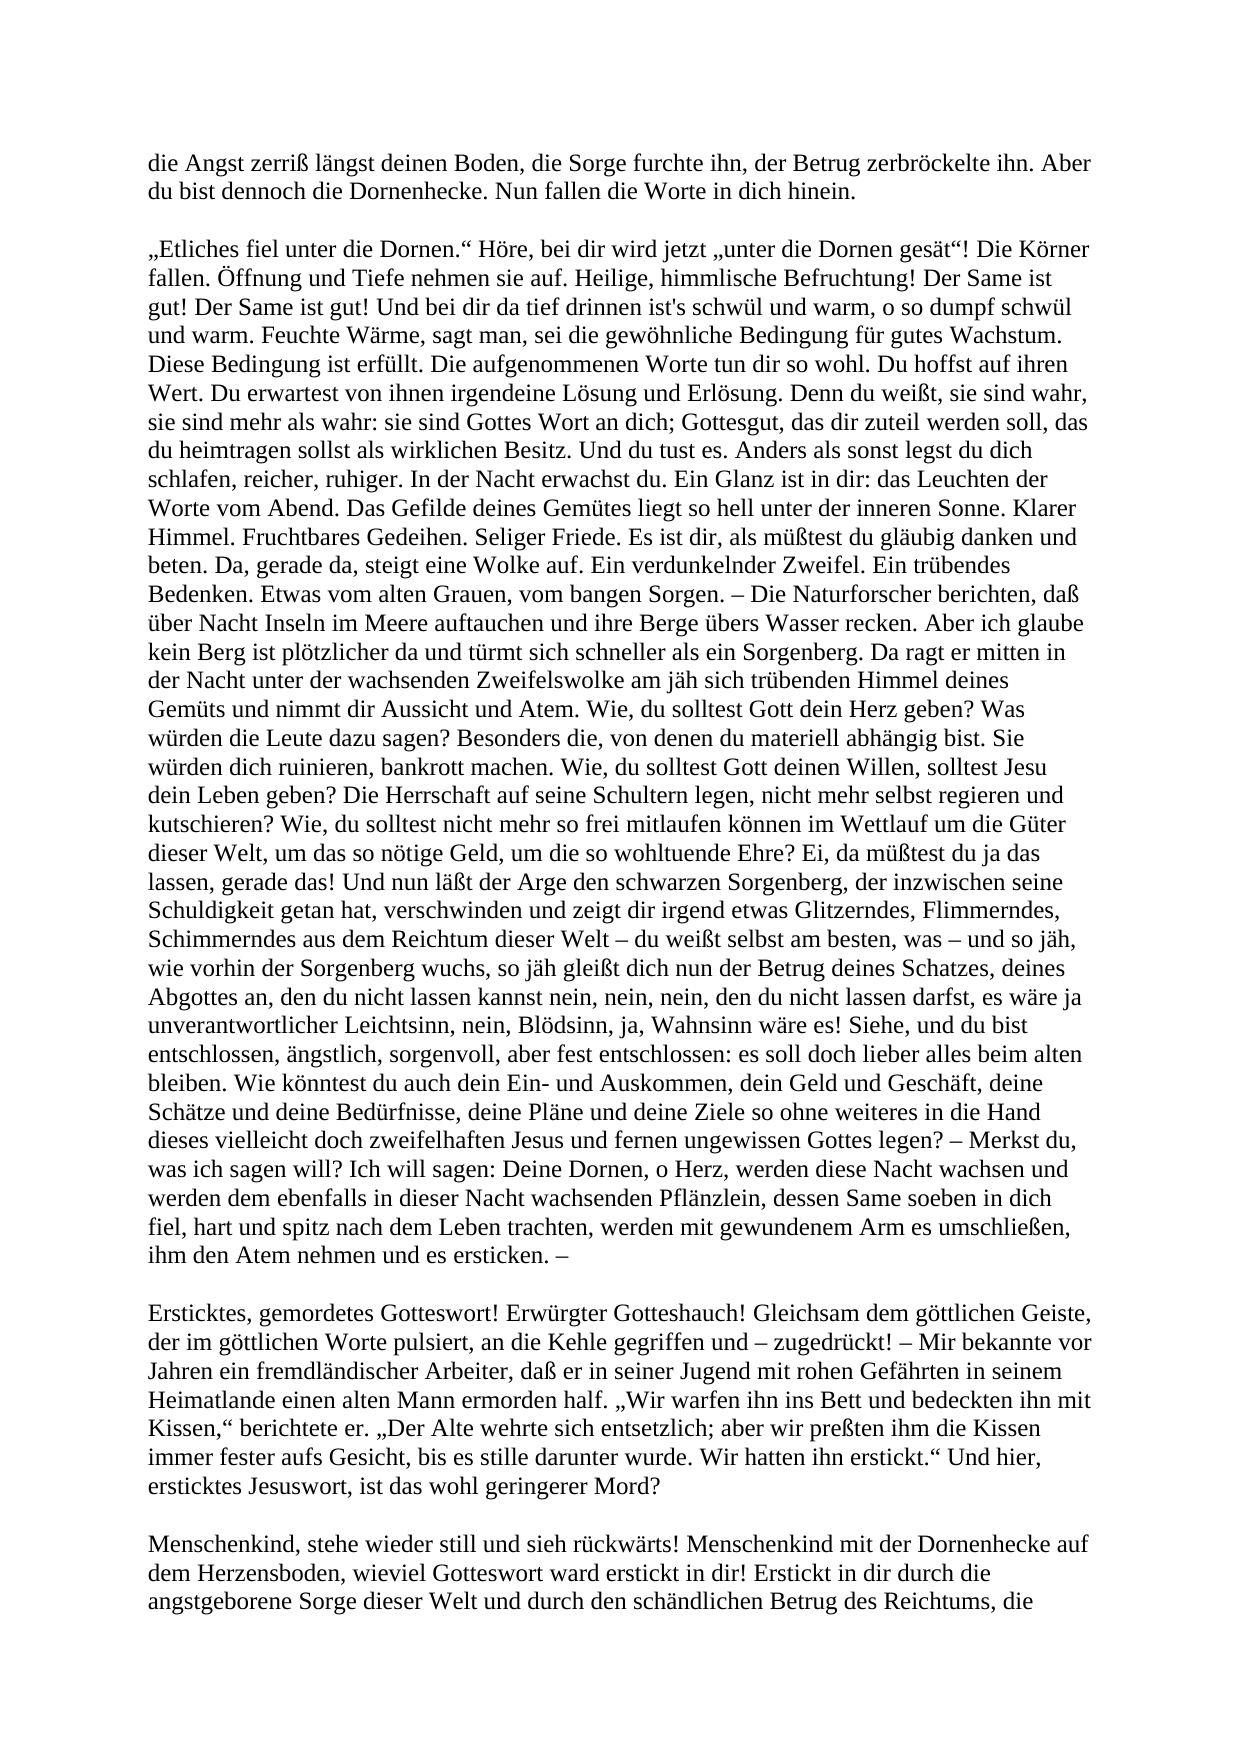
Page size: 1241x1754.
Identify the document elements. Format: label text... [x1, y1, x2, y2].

text Ersticktes, gemordetes Gotteswort! Erwürgter Gotteshauch! Gleichsam dem göttlichen Geiste, der im göttlichen Worte pulsiert, an die Kehle gegriffen und – zugedrückt! – Mir bekannte vor Jahren ein fremdländischer Arbeiter, daß er in seiner Jugend mit rohen Gefährten in seinem Heimatlande einen alten Mann ermorden half. „Wir warfen ihn ins Bett und bedeckten ihn mit Kissen,“ berichtete er. „Der Alte wehrte sich entsetzlich; aber wir preßten ihm die Kissen immer fester aufs Gesicht, bis es stille darunter wurde. Wir hatten ihn erstickt.“ Und hier, ersticktes Jesuswort, ist das wohl geringerer Mord? [148, 1298, 1093, 1500]
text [148, 1529, 1093, 1615]
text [148, 148, 1093, 205]
text „Etliches fiel unter die Dornen.“ Höre, bei dir wird jetzt „unter die Dornen gesät“! Die Körner fallen. Öffnung und Tiefe nehmen sie auf. Heilige, himmlische Befruchtung! Der Same ist gut! Der Same ist gut! Und bei dir da tief drinnen ist's schwül und warm, o so dumpf schwül und warm. Feuchte Wärme, sagt man, sei die gewöhnliche Bedingung für gutes Wachstum. Diese Bedingung ist erfüllt. Die aufgenommenen Worte tun dir so wohl. Du hoffst auf ihren Wert. Du erwartest von ihnen irgendeine Lösung und Erlösung. Denn du weißt, sie sind wahr, sie sind mehr als wahr: sie sind Gottes Wort an dich; Gottesgut, das dir zuteil werden soll, das du heimtragen sollst als wirklichen Besitz. Und du tust es. Anders als sonst legst du dich schlafen, reicher, ruhiger. In der Nacht erwachst du. Ein Glanz ist in dir: das Leuchten der Worte vom Abend. Das Gefilde deines Gemütes liegt so hell unter der inneren Sonne. Klarer Himmel. Fruchtbares Gedeihen. Seliger Friede. Es ist dir, als müßtest du gläubig danken und beten. Da, gerade da, steigt eine Wolke auf. Ein verdunkelnder Zweifel. Ein trübendes Bedenken. Etwas vom alten Grauen, vom bangen Sorgen. – Die Naturforscher berichten, daß über Nacht Inseln im Meere auftauchen und ihre Berge übers Wasser recken. Aber ich glaube kein Berg ist plötzlicher da und türmt sich schneller als ein Sorgenberg. Da ragt er mitten in der Nacht unter der wachsenden Zweifelswolke am jäh sich trübenden Himmel deines Gemüts und nimmt dir Aussicht und Atem. Wie, du solltest Gott dein Herz geben? Was würden die Leute dazu sagen? Besonders die, von denen du materiell abhängig bist. Sie würden dich ruinieren, bankrott machen. Wie, du solltest Gott deinen Willen, solltest Jesu dein Leben geben? Die Herrschaft auf seine Schultern legen, nicht mehr selbst regieren und kutschieren? Wie, du solltest nicht mehr so frei mitlaufen können im Wettlauf um die Güter dieser Welt, um das so nötige Geld, um die so wohltuende Ehre? Ei, da müßtest du ja das lassen, gerade das! Und nun läßt der Arge den schwarzen Sorgenberg, der inzwischen seine Schuldigkeit getan hat, verschwinden und zeigt dir irgend etwas Glitzerndes, Flimmerndes, Schimmerndes aus dem Reichtum dieser Welt – du weißt selbst am besten, was – und so jäh, wie vorhin der Sorgenberg wuchs, so jäh gleißt dich nun der Betrug deines Schatzes, deines Abgottes an, den du nicht lassen kannst nein, nein, nein, den du nicht lassen darfst, es wäre ja unverantwortlicher Leichtsinn, nein, Blödsinn, ja, Wahnsinn wäre es! Siehe, und du bist entschlossen, ängstlich, sorgenvoll, aber fest entschlossen: es soll doch lieber alles beim alten bleiben. Wie könntest du auch dein Ein- und Auskommen, dein Geld und Geschäft, deine Schätze und deine Bedürfnisse, deine Pläne und deine Ziele so ohne weiteres in die Hand dieses vielleicht doch zweifelhaften Jesus und fernen ungewissen Gottes legen? – Merkst du, was ich sagen will? Ich will sagen: Deine Dornen, o Herz, werden diese Nacht wachsen und werden dem ebenfalls in dieser Nacht wachsenden Pflänzlein, dessen Same soeben in dich fiel, hart und spitz nach dem Leben trachten, werden mit gewundenem Arm es umschließen, ihm den Atem nehmen und es ersticken. – [148, 234, 1093, 1269]
